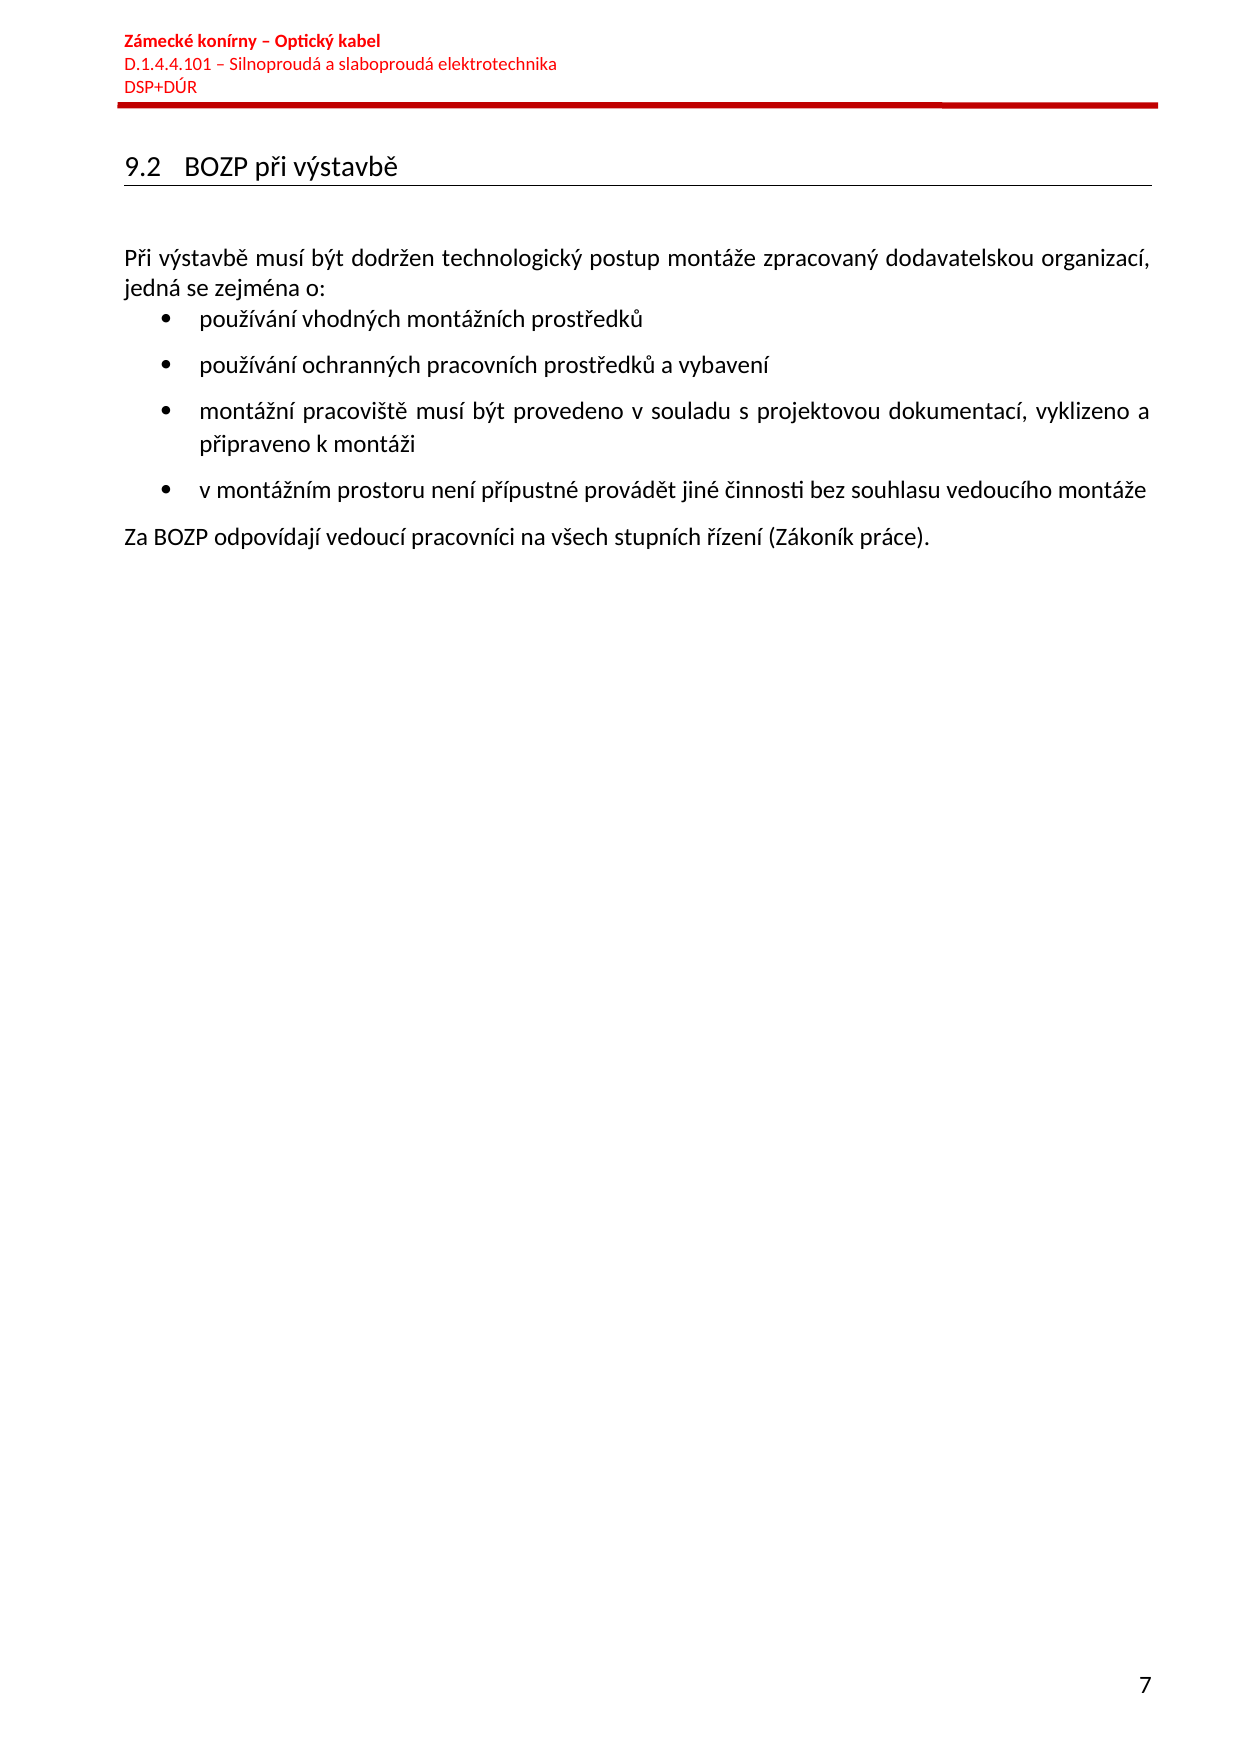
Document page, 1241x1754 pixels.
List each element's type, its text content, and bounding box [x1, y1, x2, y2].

text Za BOZP odpovídají vedoucí pracovníci na všech stupních řízení (Zákoník práce). [124, 521, 1152, 551]
list používání vhodných montážních prostředků [162, 303, 1152, 333]
list v montážním prostoru není přípustné provádět jiné činnosti bez souhlasu vedoucího montáže [162, 475, 1152, 505]
subtitle BOZP při výstavbě [124, 148, 1152, 185]
list montážní pracoviště musí být provedeno v souladu s projektovou dokumentací, vyklizeno a připraveno k montáži [162, 395, 1152, 459]
list používání ochranných pracovních prostředků a vybavení [162, 349, 1152, 379]
text Při výstavbě musí být dodržen technologický postup montáže zpracovaný dodavatelskou organizací, jedná se zejména o: [124, 242, 1152, 303]
